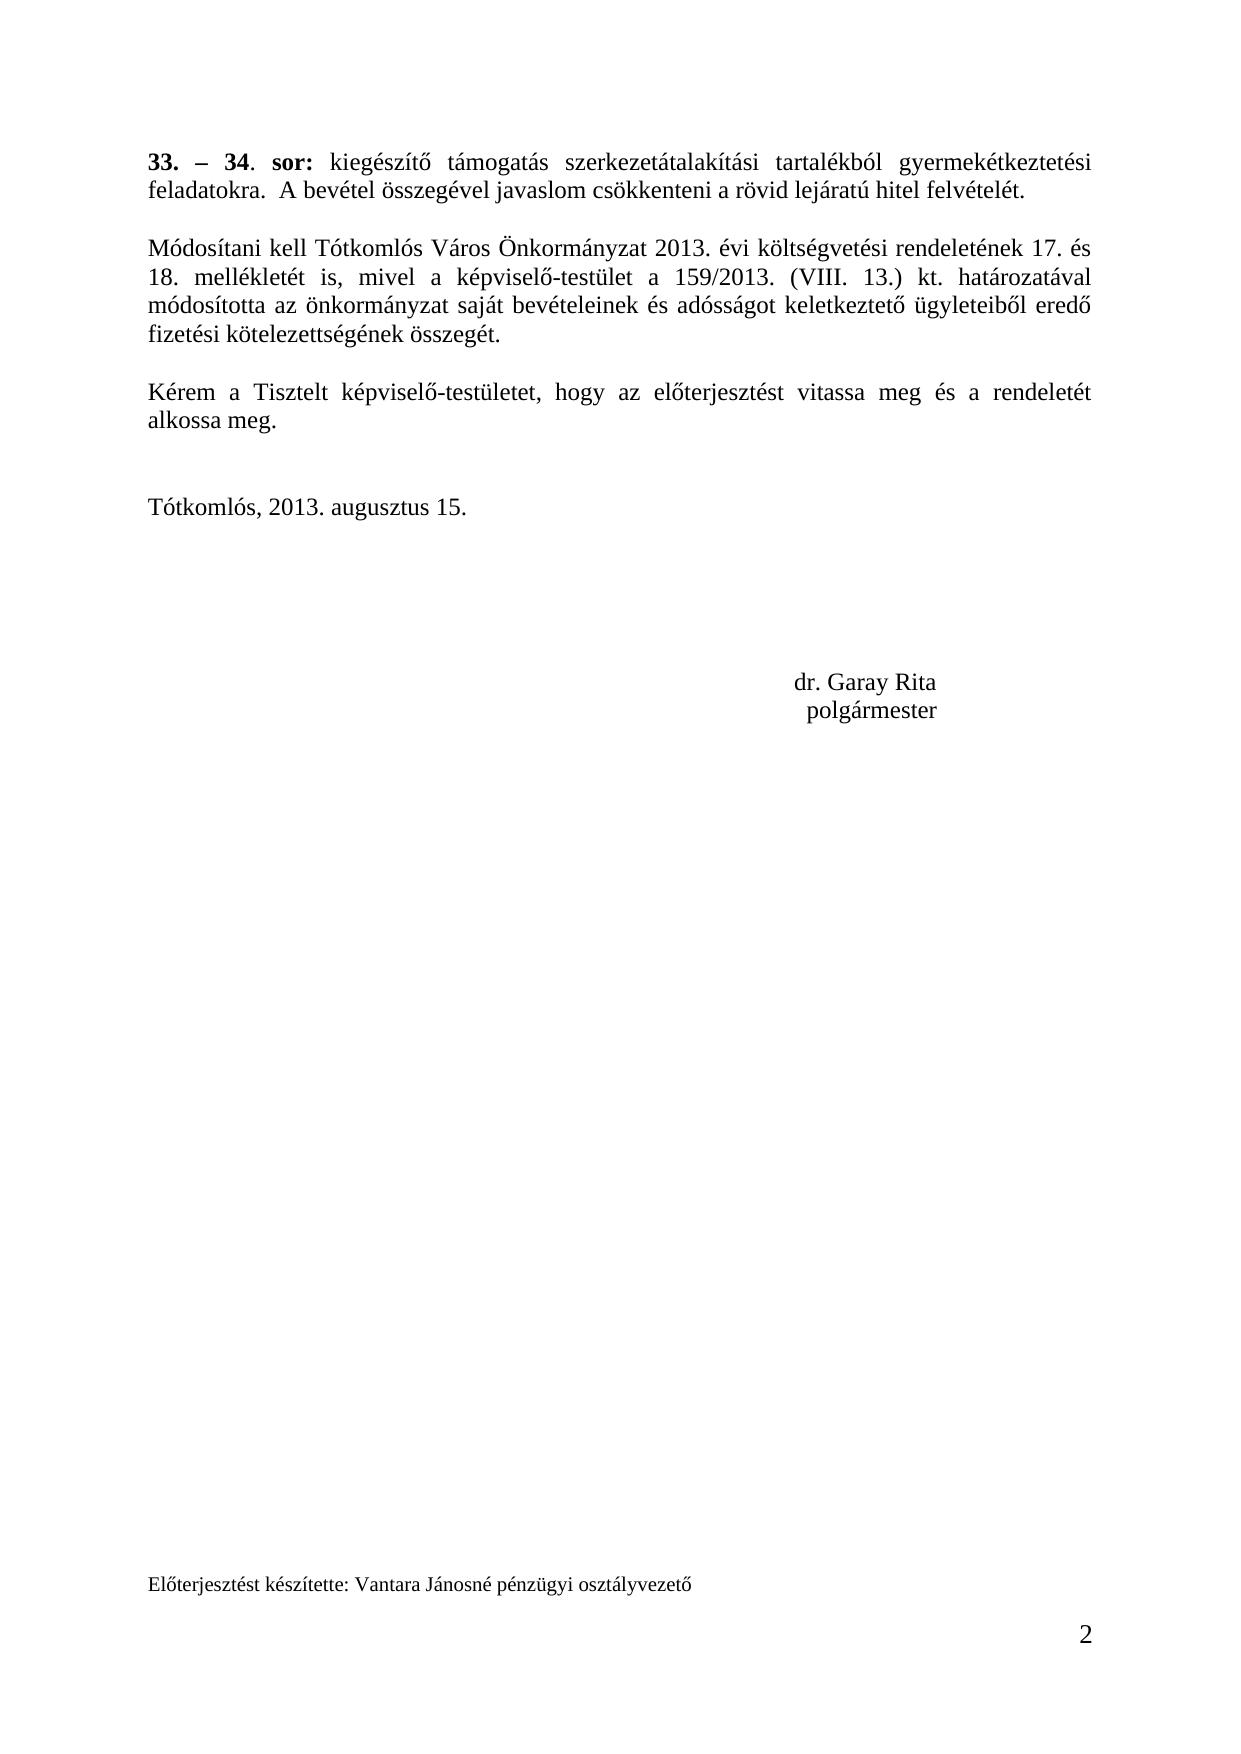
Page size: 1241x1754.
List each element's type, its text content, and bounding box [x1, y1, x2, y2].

text 33. – 34. sor: kiegészítő támogatás szerkezetátalakítási tartalékból gyermekétkeztetési feladatokra. A bevétel összegével javaslom csökkenteni a rövid lejáratú hitel felvételét. [148, 147, 1092, 204]
text Módosítani kell Tótkomlós Város Önkormányzat 2013. évi költségvetési rendeletének 17. és 18. mellékletét is, mivel a képviselő-testület a 159/2013. (VIII. 13.) kt. határozatával módosította az önkormányzat saját bevételeinek és adósságot keletkeztető ügyleteiből eredő fizetési kötelezettségének összegét. [148, 233, 1092, 348]
text Kérem a Tisztelt képviselő-testületet, hogy az előterjesztést vitassa meg és a rendeletét alkossa meg. [148, 377, 1092, 434]
text Előterjesztést készítette: Vantara Jánosné pénzügyi osztályvezető [148, 1572, 1092, 1596]
text polgármester [738, 696, 1092, 724]
text Tótkomlós, 2013. augusztus 15. [148, 492, 1092, 521]
text dr. Garay Rita [664, 667, 1092, 696]
